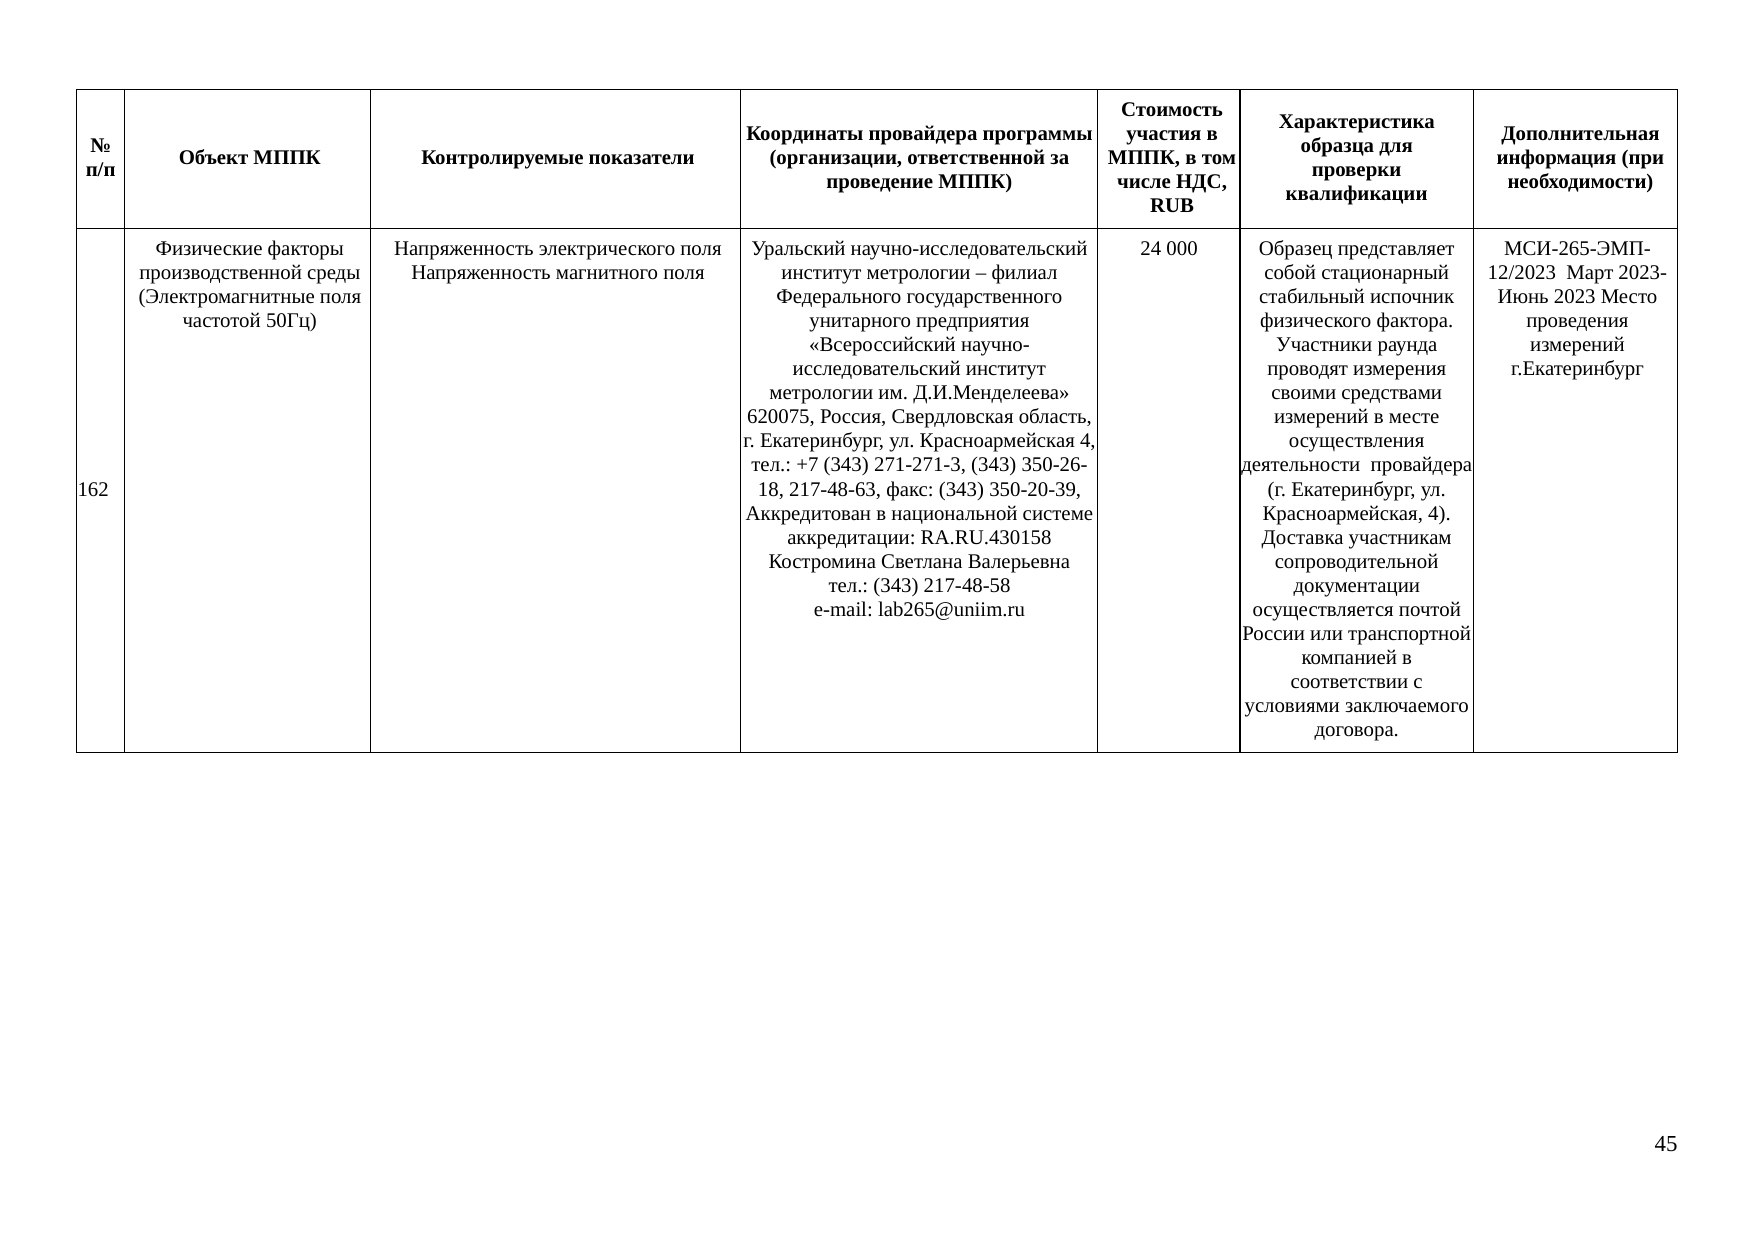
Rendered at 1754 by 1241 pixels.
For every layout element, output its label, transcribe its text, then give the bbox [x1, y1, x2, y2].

table_header Характеристика образца для проверки квалификации [1241, 90, 1473, 228]
table_header № п/п [77, 90, 124, 228]
table_header Стоимость участия в МППК, в том числе НДС, RUB [1098, 90, 1239, 228]
table_header Дополнительная информация (при необходимости) [1474, 90, 1677, 228]
table_header Координаты провайдера программы (организации, ответственной за проведение МППК) [741, 90, 1097, 228]
table_cell Образец представляет собой стационарный стабильный испочник физического фактора. Участники раунда проводят измерения своими средствами измерений в месте осуществления деятельности провайдера (г. Екатеринбург, ул. Красноармейская, 4). Доставка участникам сопроводительной документации осуществляется почтой России или транспортной компанией в соответствии с условиями заключаемого договора. [1241, 229, 1473, 752]
table_cell Уральский научно-исследовательский институт метрологии – филиал Федерального государственного унитарного предприятия «Всероссийский научно-исследовательский институт метрологии им. Д.И.Менделеева» 620075, Россия, Свердловская область, г. Екатеринбург, ул. Красноармейская 4, тел.: +7 (343) 271-271-3, (343) 350-26-18, 217-48-63, факс: (343) 350-20-39, Аккредитован в национальной системе аккредитации: RA.RU.430158 Костромина Светлана Валерьевна тел.: (343) 217-48-58 e-mail: lab265@uniim.ru [741, 229, 1097, 752]
table_header Объект МППК [125, 90, 370, 228]
table_cell Напряженность электрического поля Напряженность магнитного поля [371, 229, 740, 752]
table_header Контролируемые показатели [371, 90, 740, 228]
table_cell Физические факторы производственной среды (Электромагнитные поля частотой 50Гц) [125, 229, 370, 752]
table_cell 24 000 [1098, 229, 1239, 752]
table_cell [77, 229, 124, 752]
table_cell МСИ-265-ЭМП-12/2023 Март 2023-Июнь 2023 Место проведения измерений г.Екатеринбург [1474, 229, 1677, 752]
